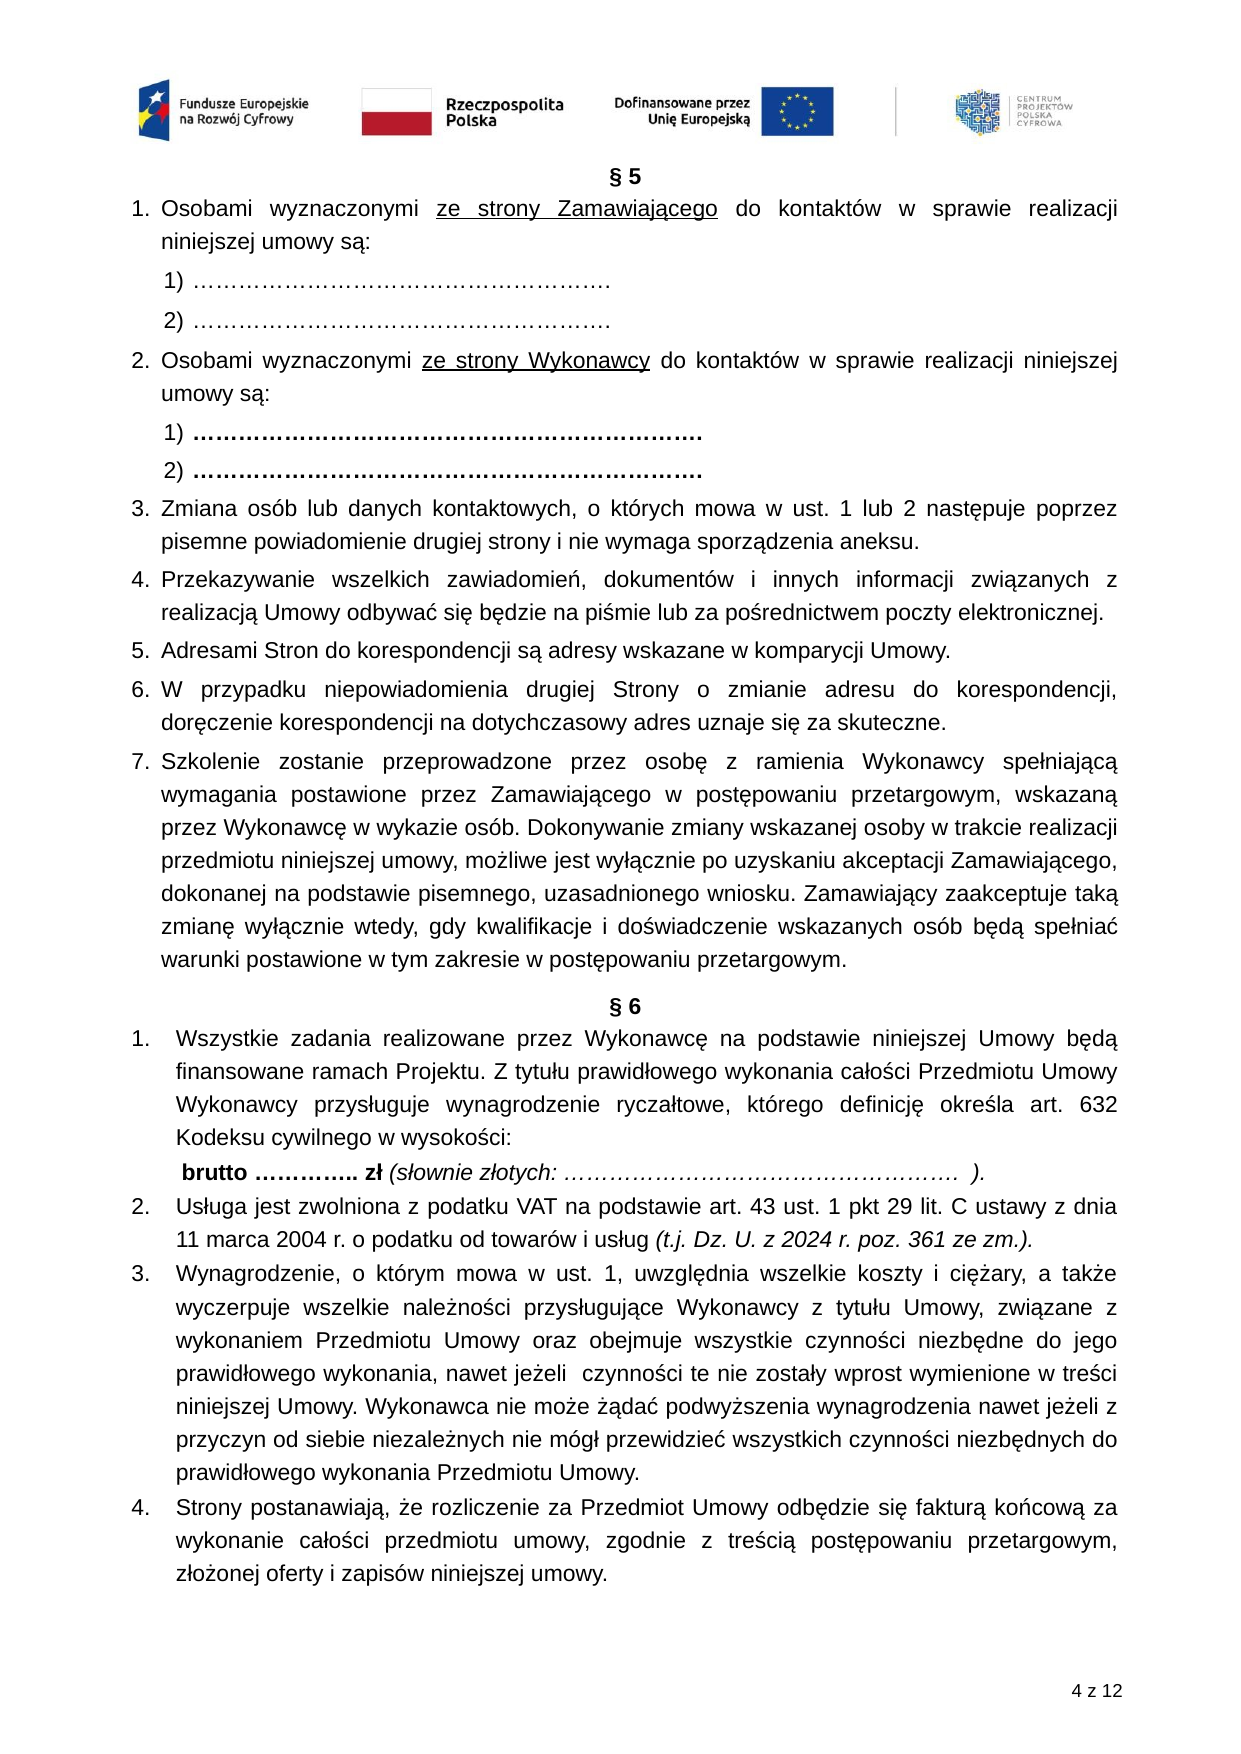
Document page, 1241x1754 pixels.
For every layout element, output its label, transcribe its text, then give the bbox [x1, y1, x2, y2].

subtitle § 5 [128, 150, 1122, 189]
list Strony postanawiają, że rozliczenie za Przedmiot Umowy odbędzie się fakturą końcową za wykonanie całości przedmiotu umowy, zgodnie z treścią postępowaniu przetargowym, złożonej oferty i zapisów niniejszej umowy. [131, 1493, 1118, 1586]
list …………………………………………………………. [163, 419, 1122, 445]
list Usługa jest zwolniona z podatku VAT na podstawie art. 43 ust. 1 pkt 29 lit. C ustawy z dnia 11 marca 2004 r. o podatku od towarów i usług (t.j. Dz. U. z 2024 r. poz. 361 ze zm.). [131, 1193, 1118, 1252]
list ………………………………………………. [163, 267, 1122, 293]
picture [118, 59, 1103, 161]
list W przypadku niepowiadomienia drugiej Strony o zmianie adresu do korespondencji, doręczenie korespondencji na dotychczasowy adres uznaje się za skuteczne. [131, 676, 1118, 736]
list Osobami wyznaczonymi ze strony Wykonawcy do kontaktów w sprawie realizacji niniejszej umowy są: [131, 347, 1118, 406]
subtitle § 6 [128, 993, 1122, 1019]
list Adresami Stron do korespondencji są adresy wskazane w komparycji Umowy. [131, 637, 1118, 664]
list Wynagrodzenie, o którym mowa w ust. 1, uwzględnia wszelkie koszty i ciężary, a także wyczerpuje wszelkie należności przysługujące Wykonawcy z tytułu Umowy, związane z wykonaniem Przedmiotu Umowy oraz obejmuje wszystkie czynności niezbędne do jego prawidłowego wykonania, nawet jeżeli czynności te nie zostały wprost wymienione w treści niniejszej Umowy. Wykonawca nie może żądać podwyższenia wynagrodzenia nawet jeżeli z przyczyn od siebie niezależnych nie mógł przewidzieć wszystkich czynności niezbędnych do prawidłowego wykonania Przedmiotu Umowy. [131, 1260, 1118, 1485]
list Osobami wyznaczonymi ze strony Zamawiającego do kontaktów w sprawie realizacji niniejszej umowy są: [131, 195, 1118, 254]
list Zmiana osób lub danych kontaktowych, o których mowa w ust. 1 lub 2 następuje poprzez pisemne powiadomienie drugiej strony i nie wymaga sporządzenia aneksu. [131, 495, 1118, 554]
list Szkolenie zostanie przeprowadzone przez osobę z ramienia Wykonawcy spełniającą wymagania postawione przez Zamawiającego w postępowaniu przetargowym, wskazaną przez Wykonawcę w wykazie osób. Dokonywanie zmiany wskazanej osoby w trakcie realizacji przedmiotu niniejszej umowy, możliwe jest wyłącznie po uzyskaniu akceptacji Zamawiającego, dokonanej na podstawie pisemnego, uzasadnionego wniosku. Zamawiający zaakceptuje taką zmianę wyłącznie wtedy, gdy kwalifikacje i doświadczenie wskazanych osób będą spełniać warunki postawione w tym zakresie w postępowaniu przetargowym. [131, 748, 1118, 973]
list ………………………………………………. [163, 307, 1122, 333]
list …………………………………………………………. [163, 457, 1122, 483]
list Przekazywanie wszelkich zawiadomień, dokumentów i innych informacji związanych z realizacją Umowy odbywać się będzie na piśmie lub za pośrednictwem poczty elektronicznej. [131, 566, 1118, 626]
text brutto ………….. zł (słownie złotych: ……………………………………………. ). [162, 1159, 1122, 1185]
list Wszystkie zadania realizowane przez Wykonawcę na podstawie niniejszej Umowy będą finansowane ramach Projektu. Z tytułu prawidłowego wykonania całości Przedmiotu Umowy Wykonawcy przysługuje wynagrodzenie ryczałtowe, którego definicję określa art. 632 Kodeksu cywilnego w wysokości: [131, 1025, 1118, 1151]
